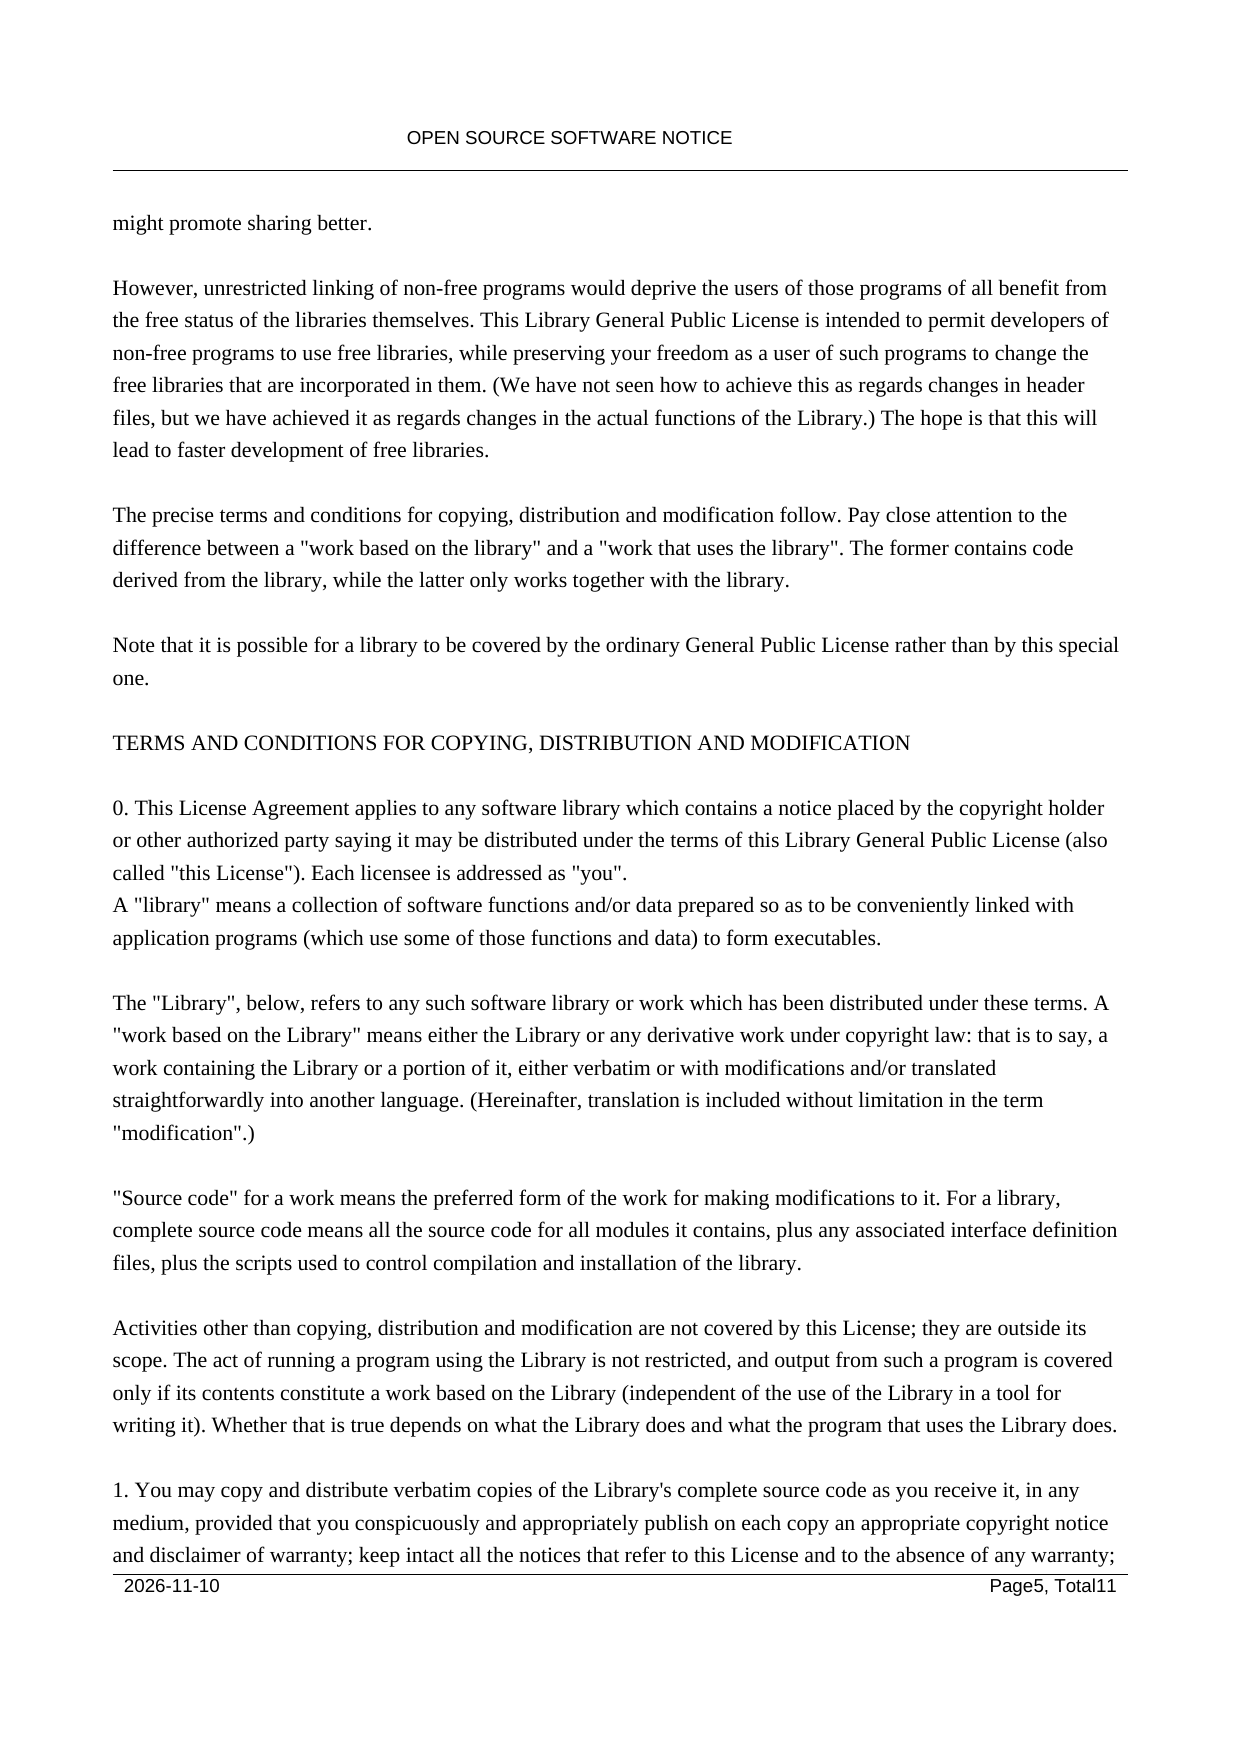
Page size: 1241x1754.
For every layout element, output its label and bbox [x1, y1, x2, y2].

text [112, 206, 1128, 1571]
